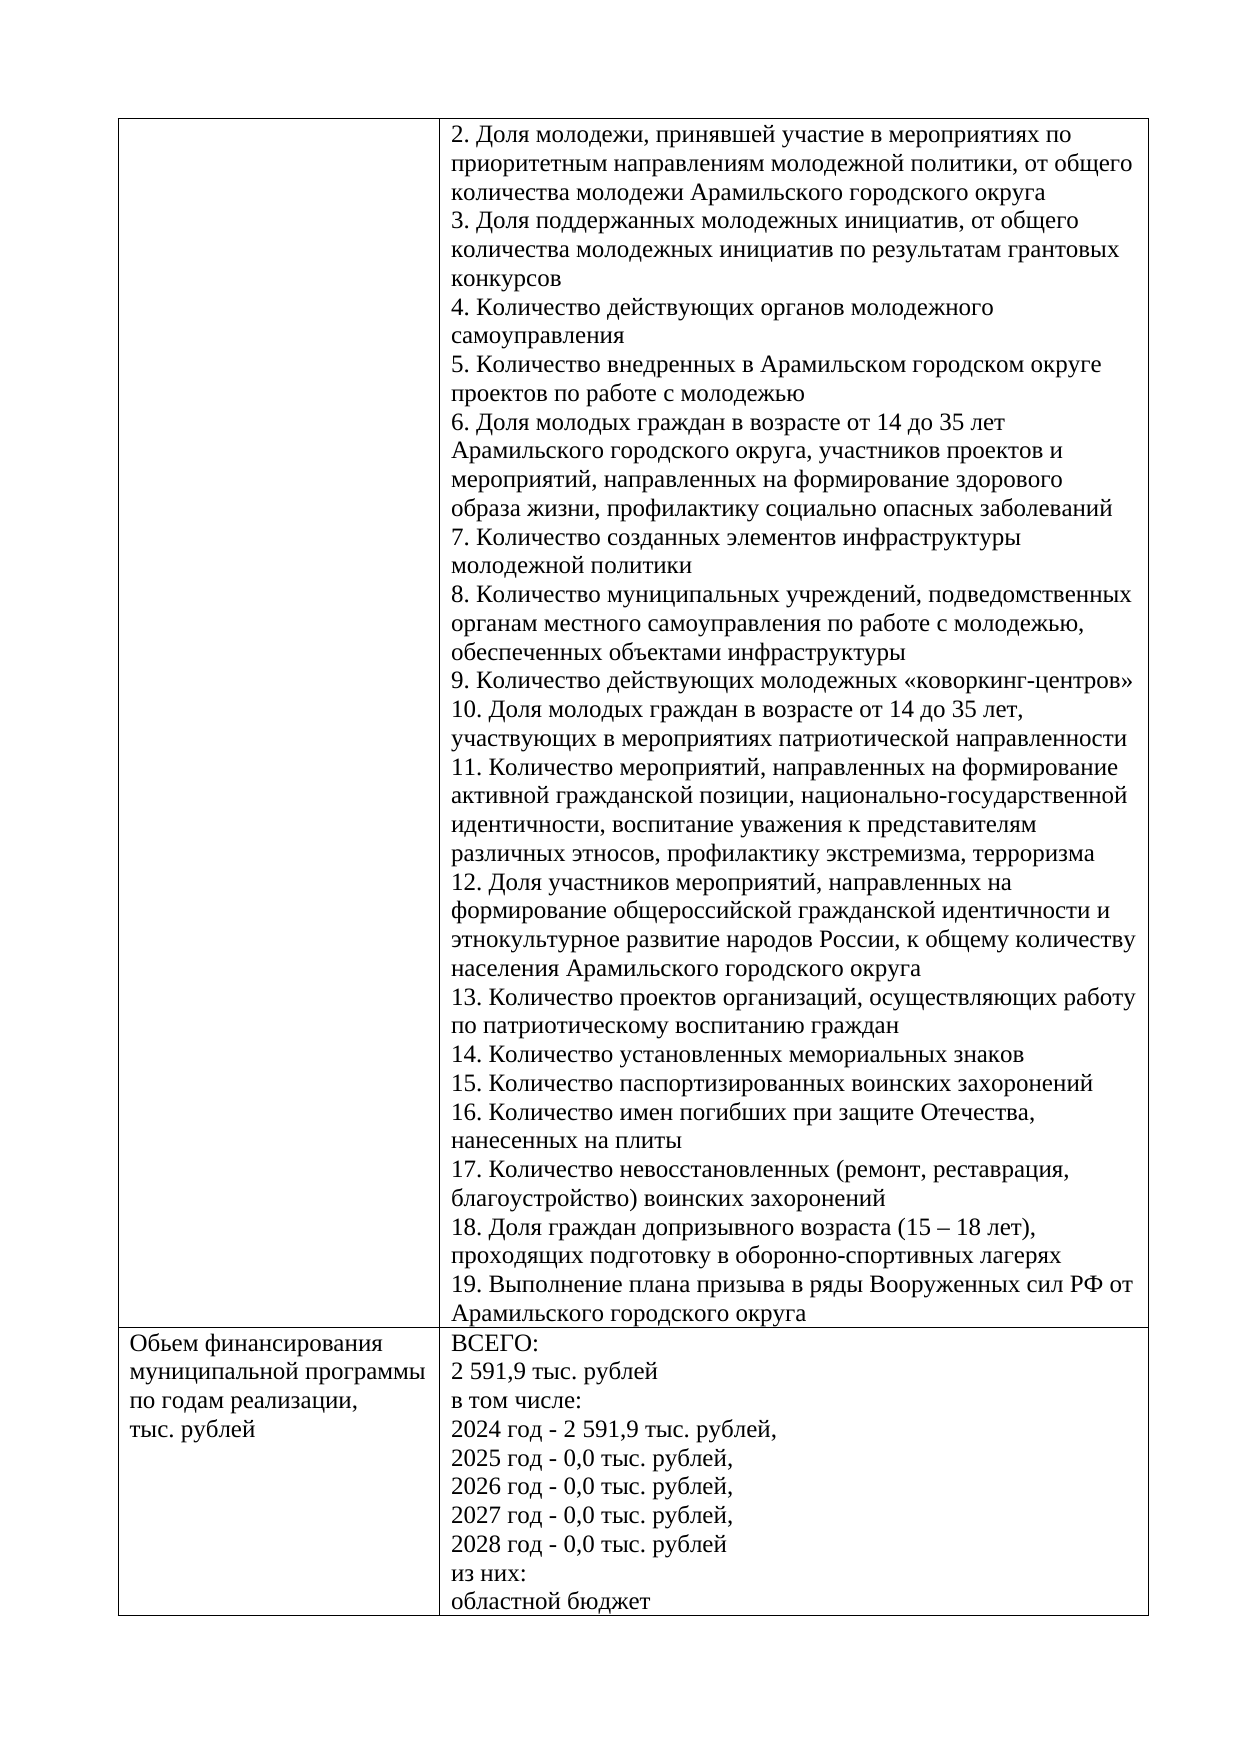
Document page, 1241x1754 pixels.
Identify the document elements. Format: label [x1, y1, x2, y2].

table_cell [119, 119, 439, 1327]
table_cell [440, 119, 1148, 1327]
table_cell [440, 1328, 1148, 1615]
table_cell [119, 1328, 439, 1615]
